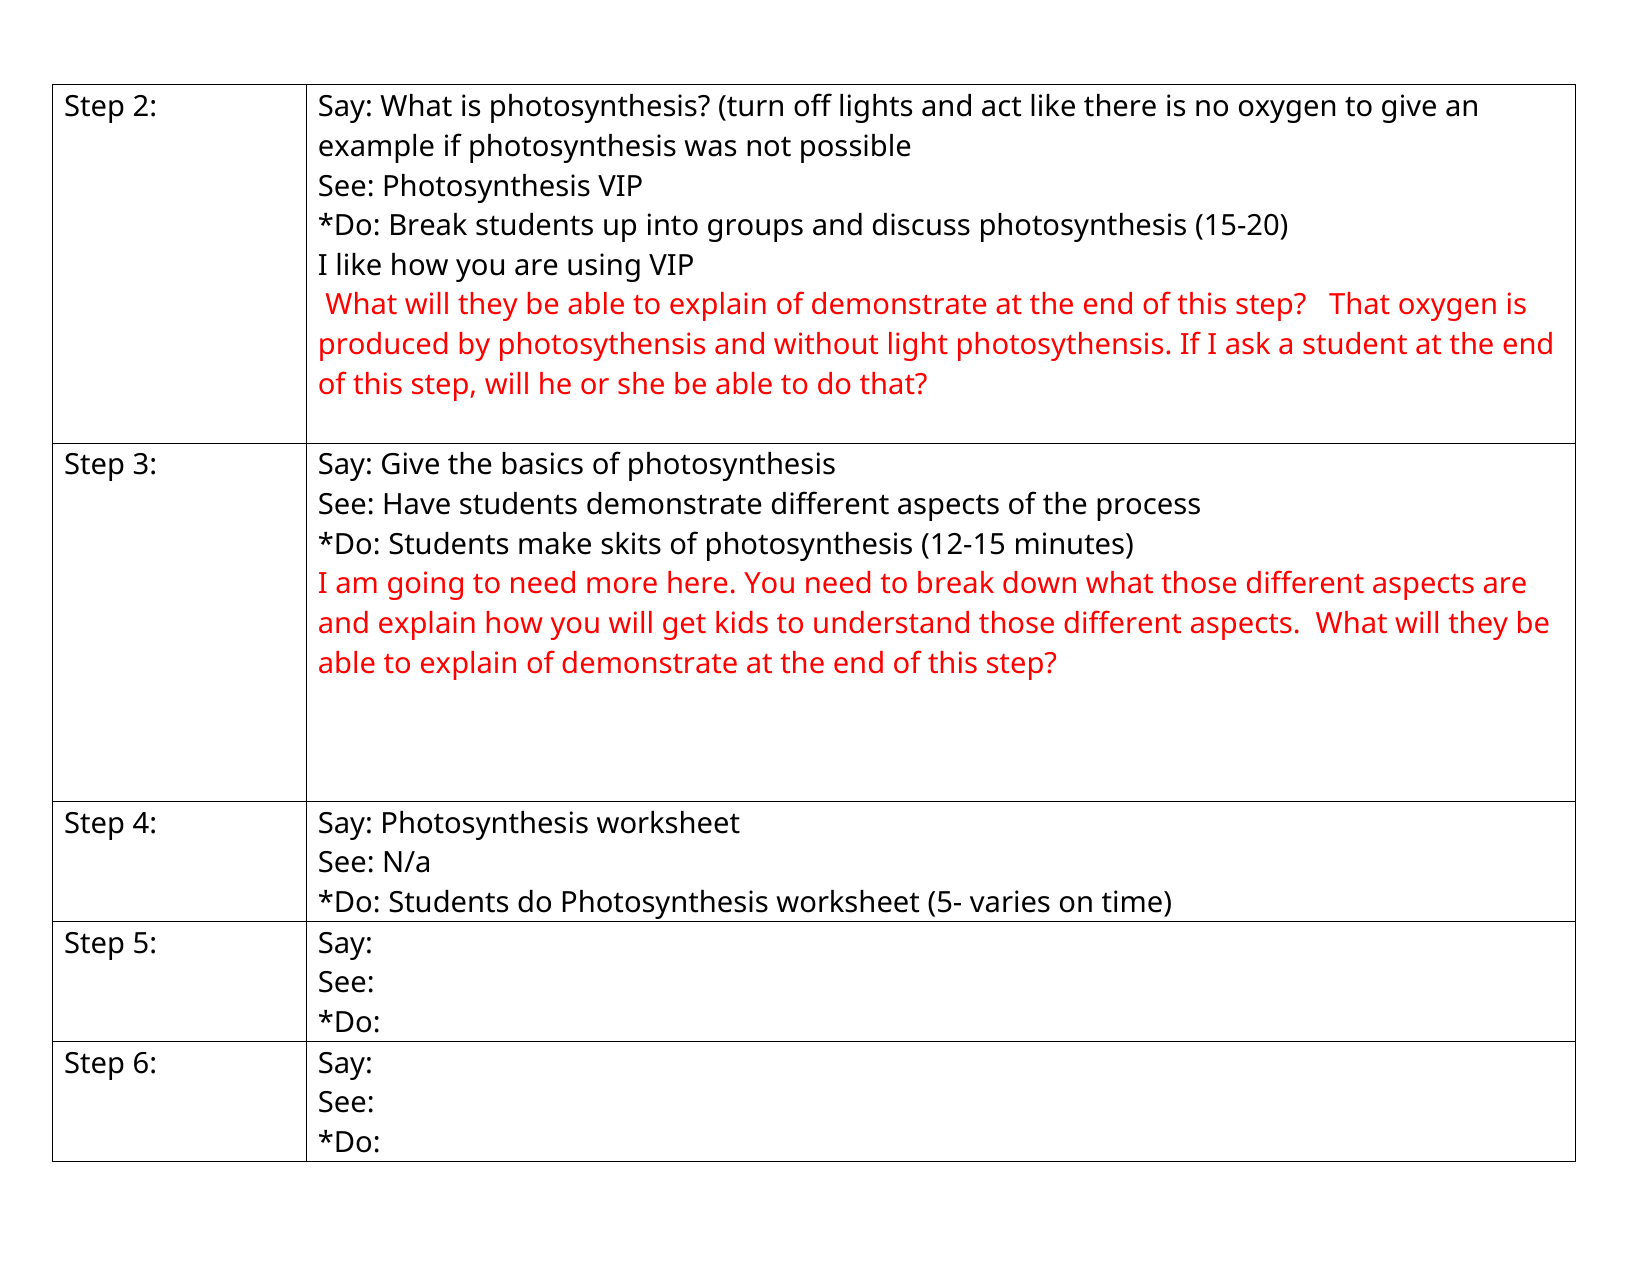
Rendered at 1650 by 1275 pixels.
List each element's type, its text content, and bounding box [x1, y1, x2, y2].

table_cell Say: See: *Do: [307, 922, 1575, 1041]
table_cell Step 6: [53, 1042, 306, 1161]
table_cell Say: Photosynthesis worksheet See: N/a *Do: Students do Photosynthesis worksheet (5- varies on time) [307, 802, 1575, 921]
table_cell Step 4: [53, 802, 306, 921]
table_cell Say: What is photosynthesis? (turn off lights and act like there is no oxygen to give an example if photosynthesis was not possible See: Photosynthesis VIP *Do: Break students up into groups and discuss photosynthesis (15-20) I like how you are using VIP What will they be able to explain of demonstrate at the end of this step? That oxygen is produced by photosythensis and without light photosythensis. If I ask a student at the end of this step, will he or she be able to do that? [307, 85, 1575, 443]
table_cell Step 5: [53, 922, 306, 1041]
table_cell Step 2: [53, 85, 306, 443]
table_cell Step 3: [53, 444, 306, 801]
table_cell Say: See: *Do: [307, 1042, 1575, 1161]
table_cell Say: Give the basics of photosynthesis See: Have students demonstrate different aspects of the process *Do: Students make skits of photosynthesis (12-15 minutes) I am going to need more here. You need to break down what those different aspects are and explain how you will get kids to understand those different aspects. What will they be able to explain of demonstrate at the end of this step? [307, 444, 1575, 801]
